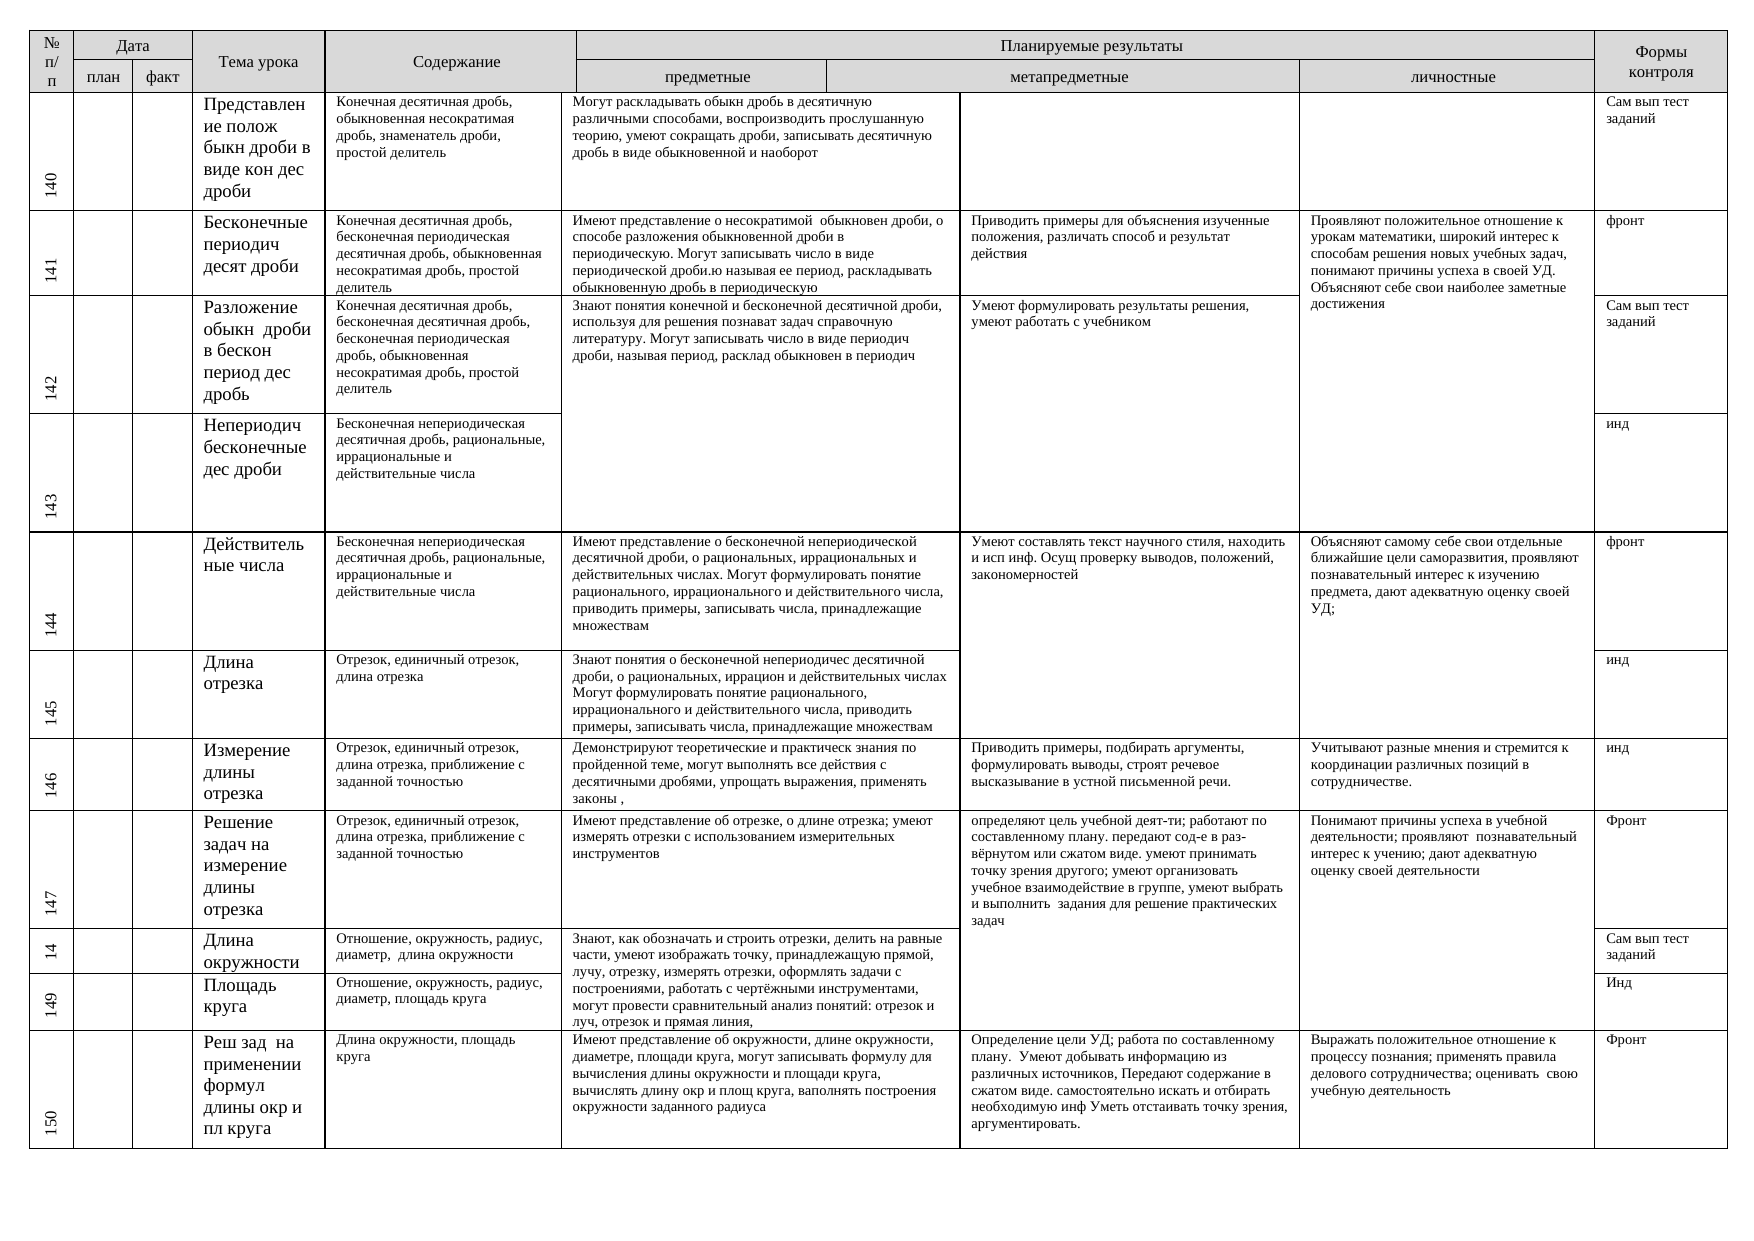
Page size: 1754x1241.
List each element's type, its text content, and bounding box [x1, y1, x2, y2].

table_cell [1300, 93, 1594, 210]
table_cell инд [1595, 739, 1727, 810]
table_cell фронт [1595, 533, 1727, 649]
table_cell личностные [1300, 60, 1594, 92]
table_cell [133, 296, 192, 413]
table_cell предметные [577, 60, 826, 92]
table_cell Бесконечная непериодическая десятичная дробь, рациональные, иррациональные и действительные числа [326, 533, 561, 649]
table_cell 146 [30, 739, 73, 810]
table_cell определяют цель учебной деят-ти; работают по составленному плану. передают сод-е в развёрнутом или сжатом виде. умеют принимать точку зрения другого; умеют организовать учебное взаимодействие в группе, умеют выбрать и выполнить задания для решение практических задач [961, 811, 1299, 1030]
table_cell [133, 974, 192, 1030]
table_header Планируемые результаты [577, 31, 1594, 59]
table_cell Конечная десятичная дробь, бесконечная десятичная дробь, бесконечная периодическая дробь, обыкновенная несократимая дробь, простой делитель [326, 296, 561, 413]
table_cell Непериодич бесконечные дес дроби [193, 414, 324, 531]
table_cell Длина окружности, площадь круга [326, 1031, 561, 1148]
table_cell метапредметные [827, 60, 1299, 92]
table_cell 144 [30, 533, 73, 649]
table_cell 150 [30, 1031, 73, 1148]
table_cell Приводить примеры, подбирать аргументы, формулировать выводы, строят речевое высказывание в устной письменной речи. [961, 739, 1299, 810]
table_cell Учитывают разные мнения и стремится к координации различных позиций в сотрудничестве. [1300, 739, 1594, 810]
table_header Тема урока [193, 31, 324, 92]
table_cell [133, 811, 192, 928]
table_cell [74, 533, 132, 649]
table_cell Имеют представление об отрезке, о длине отрезка; умеют измерять отрезки с использованием измерительных инструментов [562, 811, 959, 928]
table_cell Бесконечные периодич десят дроби [193, 211, 324, 295]
table_header Дата [74, 31, 192, 59]
table_cell Демонстрируют теоретические и практическ знания по пройденной теме, могут выполнять все действия с десятичными дробями, упрощать выражения, применять законы , [562, 739, 959, 810]
table_cell Фронт [1595, 1031, 1727, 1148]
table_cell Реш зад на применении формул длины окр и пл круга [193, 1031, 324, 1148]
table_cell Имеют представление об окружности, длине окружности, диаметре, площади круга, могут записывать формулу для вычисления длины окружности и площади круга, вычислять длину окр и площ круга, ваполнять построения окружности заданного радиуса [562, 1031, 959, 1148]
table_cell Отрезок, единичный отрезок, длина отрезка, приближение с заданной точностью [326, 811, 561, 928]
table_cell факт [133, 60, 192, 92]
table_cell 145 [30, 651, 73, 738]
table_cell [133, 533, 192, 649]
table_cell Отношение, окружность, радиус, диаметр, площадь круга [326, 974, 561, 1030]
table_cell [74, 739, 132, 810]
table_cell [961, 93, 1299, 210]
table_cell 141 [30, 211, 73, 295]
table_cell Представление полож быкн дроби в виде кон дес дроби [193, 93, 324, 210]
table_cell [133, 211, 192, 295]
table_cell Отрезок, единичный отрезок, длина отрезка [326, 651, 561, 738]
table_cell [133, 929, 192, 972]
table_cell Знают понятия конечной и бесконечной десятичной дроби, используя для решения познават задач справочную литературу. Могут записывать число в виде периодич дроби, называя период, расклад обыкновен в периодич [562, 296, 959, 531]
table_cell [74, 93, 132, 210]
table_cell 142 [30, 296, 73, 413]
table_cell Конечная десятичная дробь, бесконечная периодическая десятичная дробь, обыкновенная несократимая дробь, простой делитель [326, 211, 561, 295]
table_cell Длина окружности [193, 929, 324, 972]
table_cell Знают понятия о бесконечной непериодичес десятичной дроби, о рациональных, иррацион и действительных числах Могут формулировать понятие рационального, иррационального и действительного числа, приводить примеры, записывать числа, принадлежащие множествам [562, 651, 959, 738]
table_cell [133, 651, 192, 738]
table_cell [74, 651, 132, 738]
table_cell Сам вып тест заданий [1595, 296, 1727, 413]
table_cell Умеют составлять текст научного стиля, находить и исп инф. Осущ проверку выводов, положений, закономерностей [961, 533, 1299, 738]
table_header Формы контроля [1595, 31, 1727, 92]
table_cell Отрезок, единичный отрезок, длина отрезка, приближение с заданной точностью [326, 739, 561, 810]
table_cell 149 [30, 974, 73, 1030]
table_cell Фронт [1595, 811, 1727, 928]
table_cell Могут раскладывать обыкн дробь в десятичную различными способами, воспроизводить прослушанную теорию, умеют сокращать дроби, записывать десятичную дробь в виде обыкновенной и наоборот [562, 93, 959, 210]
table_cell Длина отрезка [193, 651, 324, 738]
table_cell [133, 414, 192, 531]
table_cell Имеют представление о бесконечной непериодической десятичной дроби, о рациональных, иррациональных и действительных числах. Могут формулировать понятие рационального, иррационального и действительного числа, приводить примеры, записывать числа, принадлежащие множествам [562, 533, 959, 649]
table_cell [326, 93, 561, 210]
table_header Содержание [326, 31, 576, 92]
table_cell [74, 296, 132, 413]
table_cell [74, 929, 132, 972]
table_cell Действительные числа [193, 533, 324, 649]
table_cell Понимают причины успеха в учебной деятельности; проявляют познавательный интерес к учению; дают адекватную оценку своей деятельности [1300, 811, 1594, 1030]
table_cell инд [1595, 414, 1727, 531]
table_cell 147 [30, 811, 73, 928]
table_cell Умеют формулировать результаты решения, умеют работать с учебником [961, 296, 1299, 531]
table_cell [74, 211, 132, 295]
table_cell [74, 1031, 132, 1148]
table_header № п/п [30, 31, 73, 92]
table_cell [74, 974, 132, 1030]
table_cell Сам вып тест заданий [1595, 929, 1727, 972]
table_cell Решение задач на измерение длины отрезка [193, 811, 324, 928]
table_cell инд [1595, 651, 1727, 738]
table_cell Разложение обыкн дроби в бескон период дес дробь [193, 296, 324, 413]
table_cell Измерение длины отрезка [193, 739, 324, 810]
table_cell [961, 1031, 1299, 1148]
table_cell 148 [30, 929, 73, 972]
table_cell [1300, 1031, 1594, 1148]
table_cell Сам вып тест заданий [1595, 93, 1727, 210]
table_cell фронт [1595, 211, 1727, 295]
table_cell [133, 739, 192, 810]
table_cell Инд [1595, 974, 1727, 1030]
table_cell Проявляют положительное отношение к урокам математики, широкий интерес к способам решения новых учебных задач, понимают причины успеха в своей УД. Объясняют себе свои наиболее заметные достижения [1300, 211, 1594, 531]
table_cell Приводить примеры для объяснения изученные положения, различать способ и результат действия [961, 211, 1299, 295]
table_cell 140 [30, 93, 73, 210]
table_cell Знают, как обозначать и строить отрезки, делить на равные части, умеют изображать точку, принадлежащую прямой, лучу, отрезку, измерять отрезки, оформлять задачи с построениями, работать с чертёжными инструментами, могут провести сравнительный анализ понятий: отрезок и луч, отрезок и прямая линия, [562, 929, 959, 1030]
table_cell Бесконечная непериодическая десятичная дробь, рациональные, иррациональные и действительные числа [326, 414, 561, 531]
table_cell план [74, 60, 132, 92]
table_cell 143 [30, 414, 73, 531]
table_cell Площадь круга [193, 974, 324, 1030]
table_cell [74, 811, 132, 928]
table_cell Отношение, окружность, радиус, диаметр, длина окружности [326, 929, 561, 972]
table_cell Имеют представление о несократимой обыкновен дроби, о способе разложения обыкновенной дроби в периодическую. Могут записывать число в виде периодической дроби.ю называя ее период, раскладывать обыкновенную дробь в периодическую [562, 211, 959, 295]
table_cell [133, 1031, 192, 1148]
table_cell [133, 93, 192, 210]
table_cell [74, 414, 132, 531]
